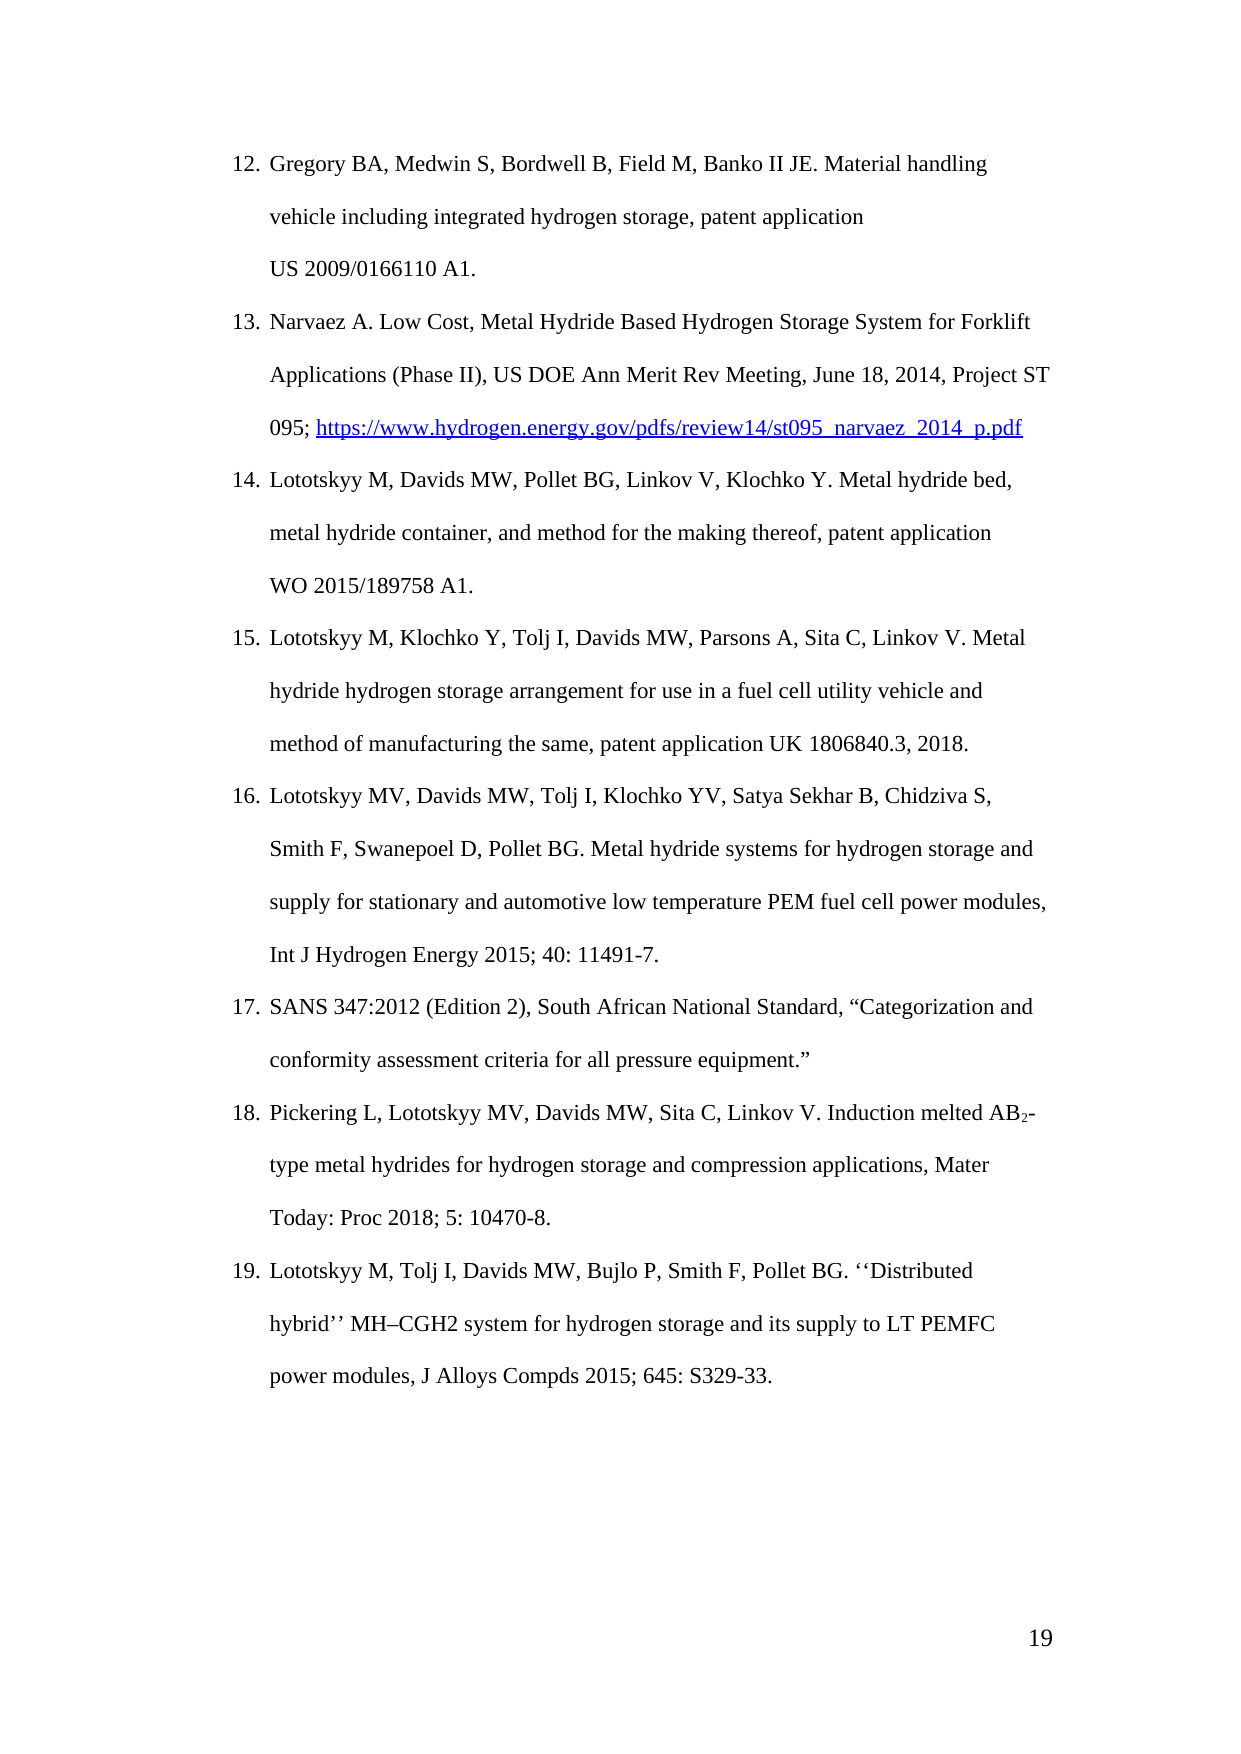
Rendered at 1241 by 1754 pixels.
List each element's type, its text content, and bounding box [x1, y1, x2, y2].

list Lototskyy M, Tolj I, Davids MW, Bujlo P, Smith F, Pollet BG. ‘‘Distributed hybrid’’ MH–CGH2 system for hydrogen storage and its supply to LT PEMFC power modules, J Alloys Compds 2015; 645: S329-33. [232, 1257, 1053, 1389]
list Lototskyy M, Klochko Y, Tolj I, Davids MW, Parsons A, Sita C, Linkov V. Metal hydride hydrogen storage arrangement for use in a fuel cell utility vehicle and method of manufacturing the same, patent application UK 1806840.3, 2018. [232, 624, 1053, 756]
list SANS 347:2012 (Edition 2), South African National Standard, “Categorization and conformity assessment criteria for all pressure equipment.” [232, 993, 1053, 1072]
list Gregory BA, Medwin S, Bordwell B, Field M, Banko II JE. Material handling vehicle including integrated hydrogen storage, patent application US 2009/0166110 A1. [232, 150, 1053, 282]
list Lototskyy MV, Davids MW, Tolj I, Klochko YV, Satya Sekhar B, Chidziva S, Smith F, Swanepoel D, Pollet BG. Metal hydride systems for hydrogen storage and supply for stationary and automotive low temperature PEM fuel cell power modules, Int J Hydrogen Energy 2015; 40: 11491-7. [232, 782, 1053, 967]
list Lototskyy M, Davids MW, Pollet BG, Linkov V, Klochko Y. Metal hydride bed, metal hydride container, and method for the making thereof, patent application WO 2015/189758 A1. [232, 466, 1053, 598]
list Narvaez A. Low Cost, Metal Hydride Based Hydrogen Storage System for Forklift Applications (Phase II), US DOE Ann Merit Rev Meeting, June 18, 2014, Project ST 095; https://www.hydrogen.energy.gov/pdfs/review14/st095_narvaez_2014_p.pdf [232, 308, 1053, 440]
list Pickering L, Lototskyy MV, Davids MW, Sita C, Linkov V. Induction melted AB2-type metal hydrides for hydrogen storage and compression applications, Mater Today: Proc 2018; 5: 10470-8. [232, 1099, 1053, 1231]
